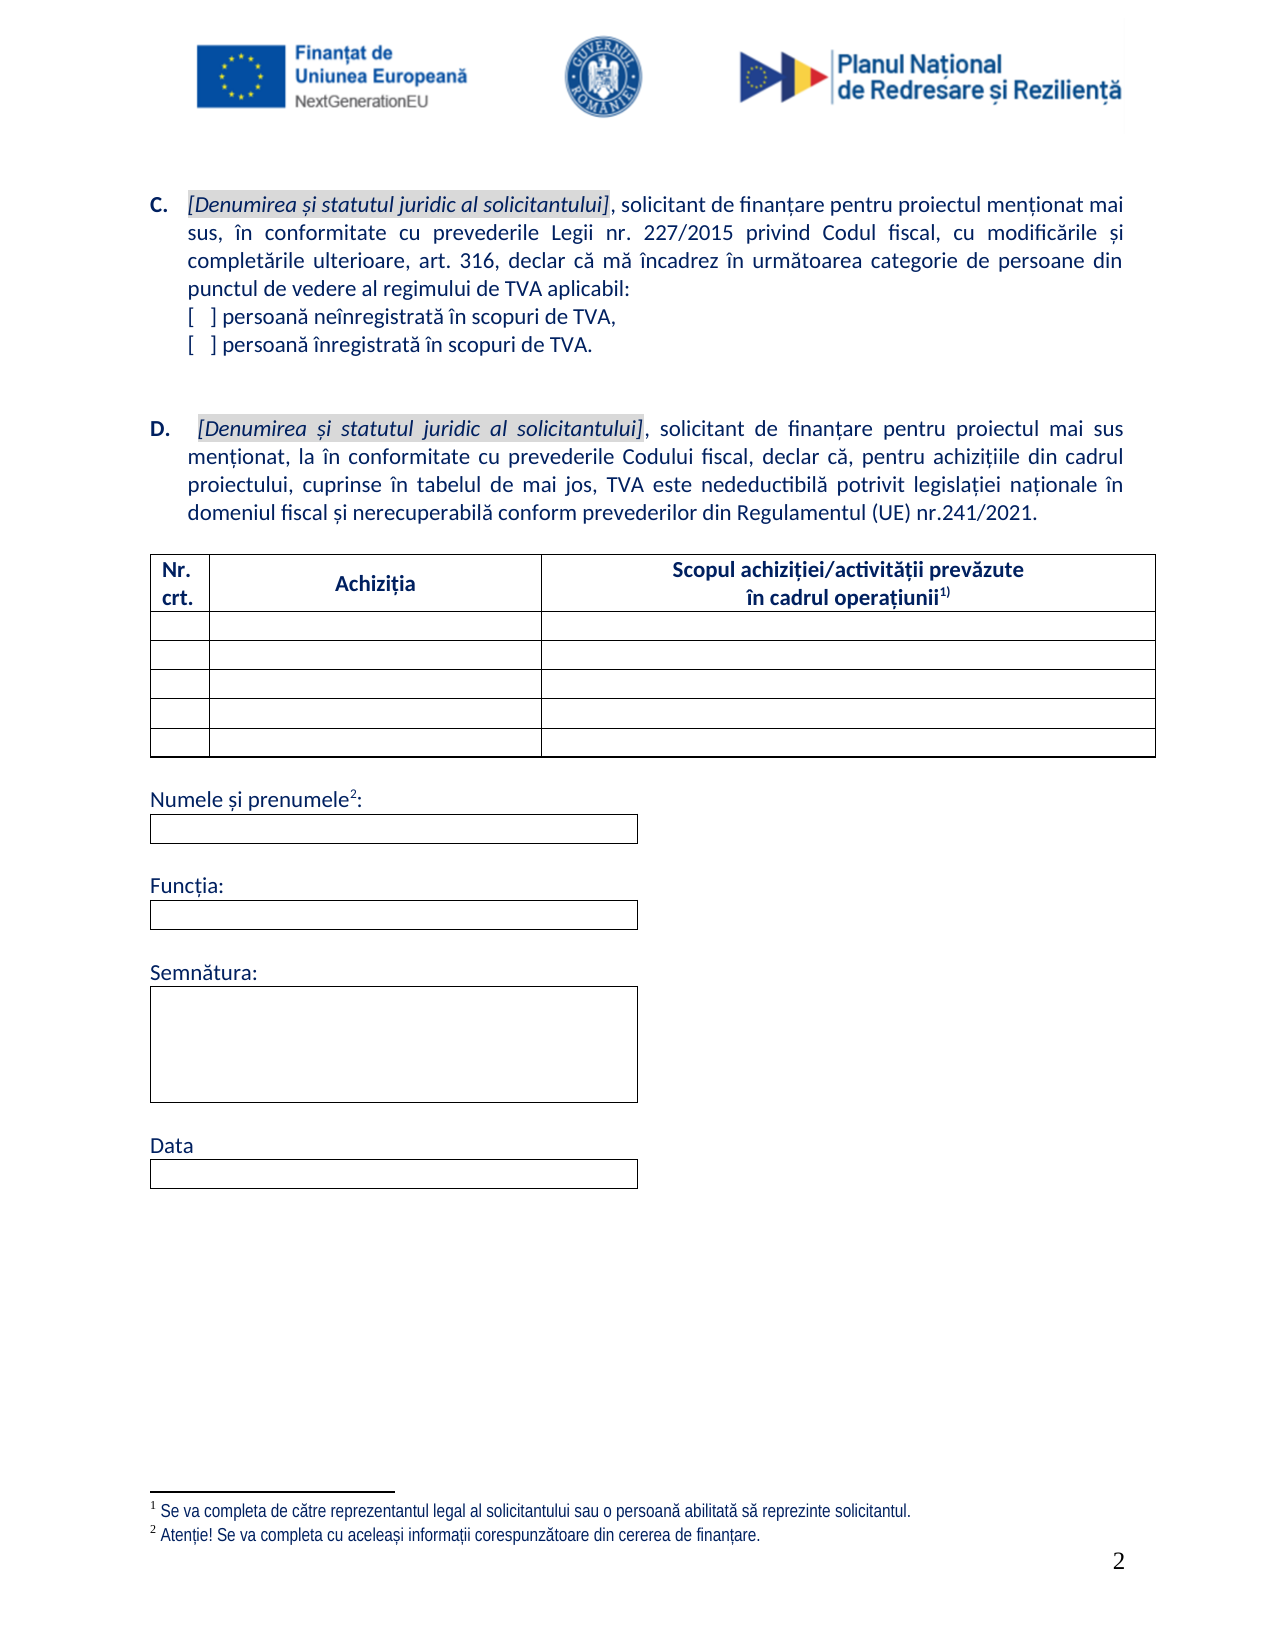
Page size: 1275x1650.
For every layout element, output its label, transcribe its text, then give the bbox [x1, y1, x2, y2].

text Data [150, 1131, 1125, 1159]
table_cell [151, 612, 209, 640]
table_cell [210, 729, 541, 756]
table_cell [151, 699, 209, 727]
table_header Nr. crt. [151, 555, 209, 611]
table_cell [151, 670, 209, 698]
picture [150, 18, 1125, 134]
table_cell [210, 670, 541, 698]
text Semnătura: [150, 958, 1125, 986]
table_cell [210, 612, 541, 640]
table_cell [151, 641, 209, 669]
table_header [151, 987, 637, 1102]
list [Denumirea și statutul juridic al solicitantului], solicitant de finanțare pentru proiectul menționat mai sus, în conformitate cu prevederile Legii nr. 227/2015 privind Codul fiscal, cu modificările și completările ulterioare, art. 316, declar că mă încadrez în următoarea categorie de persoane din punctul de vedere al regimului de TVA aplicabil: [150, 190, 1125, 302]
text [ ] persoană înregistrată în scopuri de TVA. [187, 330, 1125, 358]
table_header Achiziția [210, 555, 541, 611]
table_cell [542, 641, 1155, 669]
table_header [151, 1160, 637, 1188]
list [Denumirea și statutul juridic al solicitantului], solicitant de finanțare pentru proiectul mai sus menționat, la în conformitate cu prevederile Codului fiscal, declar că, pentru achizițiile din cadrul proiectului, cuprinse în tabelul de mai jos, TVA este nedeductibilă potrivit legislației naționale în domeniul fiscal și nerecuperabilă conform prevederilor din Regulamentul (UE) nr.241/2021. [150, 414, 1125, 526]
table_cell [151, 729, 209, 756]
table_header [151, 901, 637, 929]
table_cell [542, 612, 1155, 640]
table_cell [542, 670, 1155, 698]
table_cell [542, 729, 1155, 756]
table_header Scopul achiziției/activității prevăzute în cadrul operațiunii) [542, 555, 1155, 611]
table_cell [542, 699, 1155, 727]
text [ ] persoană neînregistrată în scopuri de TVA, [187, 302, 1125, 330]
table_header [151, 815, 637, 843]
table_cell [210, 641, 541, 669]
text Funcția: [150, 872, 1125, 900]
text Numele și prenumele: [150, 786, 1125, 813]
table_cell [210, 699, 541, 727]
